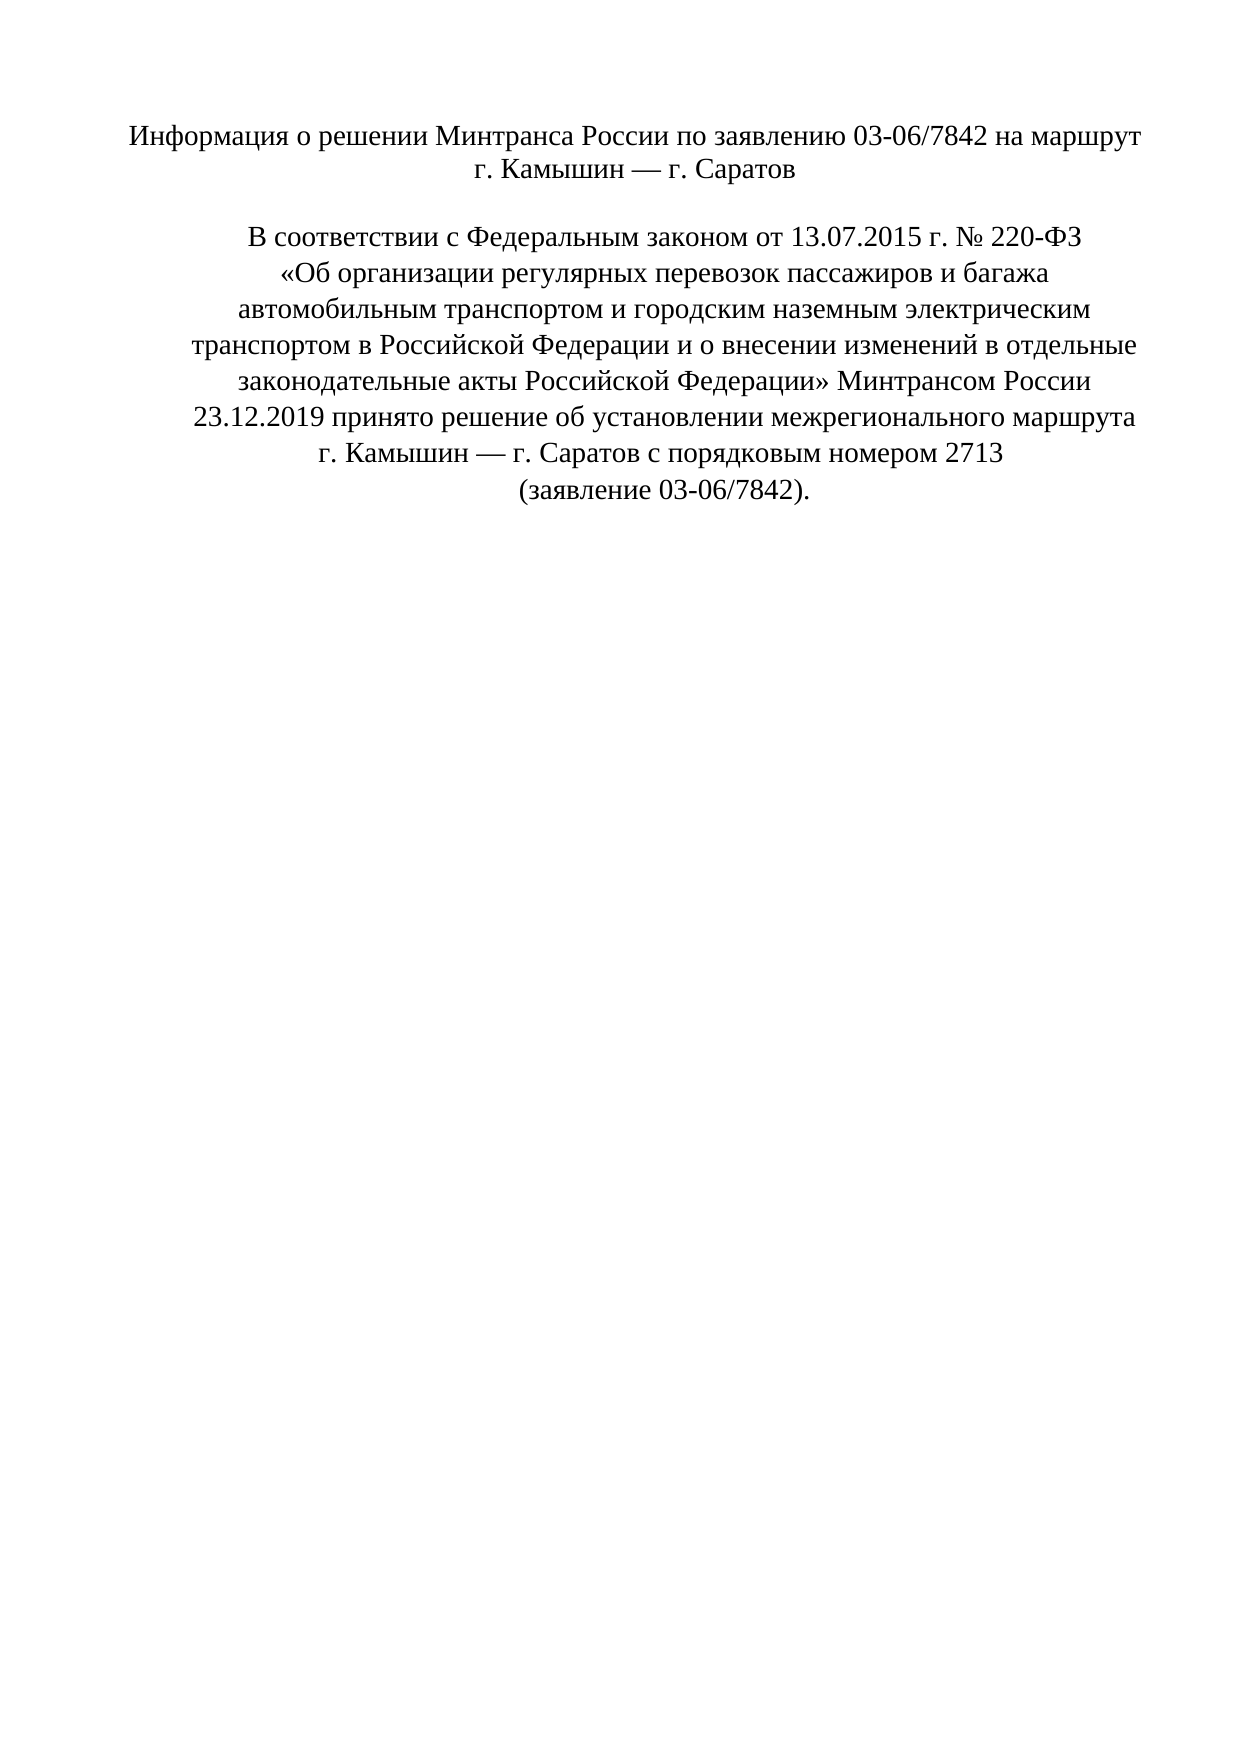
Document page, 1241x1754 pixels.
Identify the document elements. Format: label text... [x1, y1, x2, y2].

text В соответствии с Федеральным законом от 13.07.2015 г. № 220-ФЗ «Об организации регулярных перевозок пассажиров и багажа автомобильным транспортом и городским наземным электрическим транспортом в Российской Федерации и о внесении изменений в отдельные законодательные акты Российской Федерации» Минтрансом России 23.12.2019 принято решение об установлении межрегионального маршрута г. Камышин — г. Саратов с порядковым номером 2713 (заявление 03-06/7842). [177, 219, 1152, 505]
text Информация о решении Минтранса России по заявлению 03-06/7842 на маршрут г. Камышин — г. Саратов [118, 118, 1152, 185]
